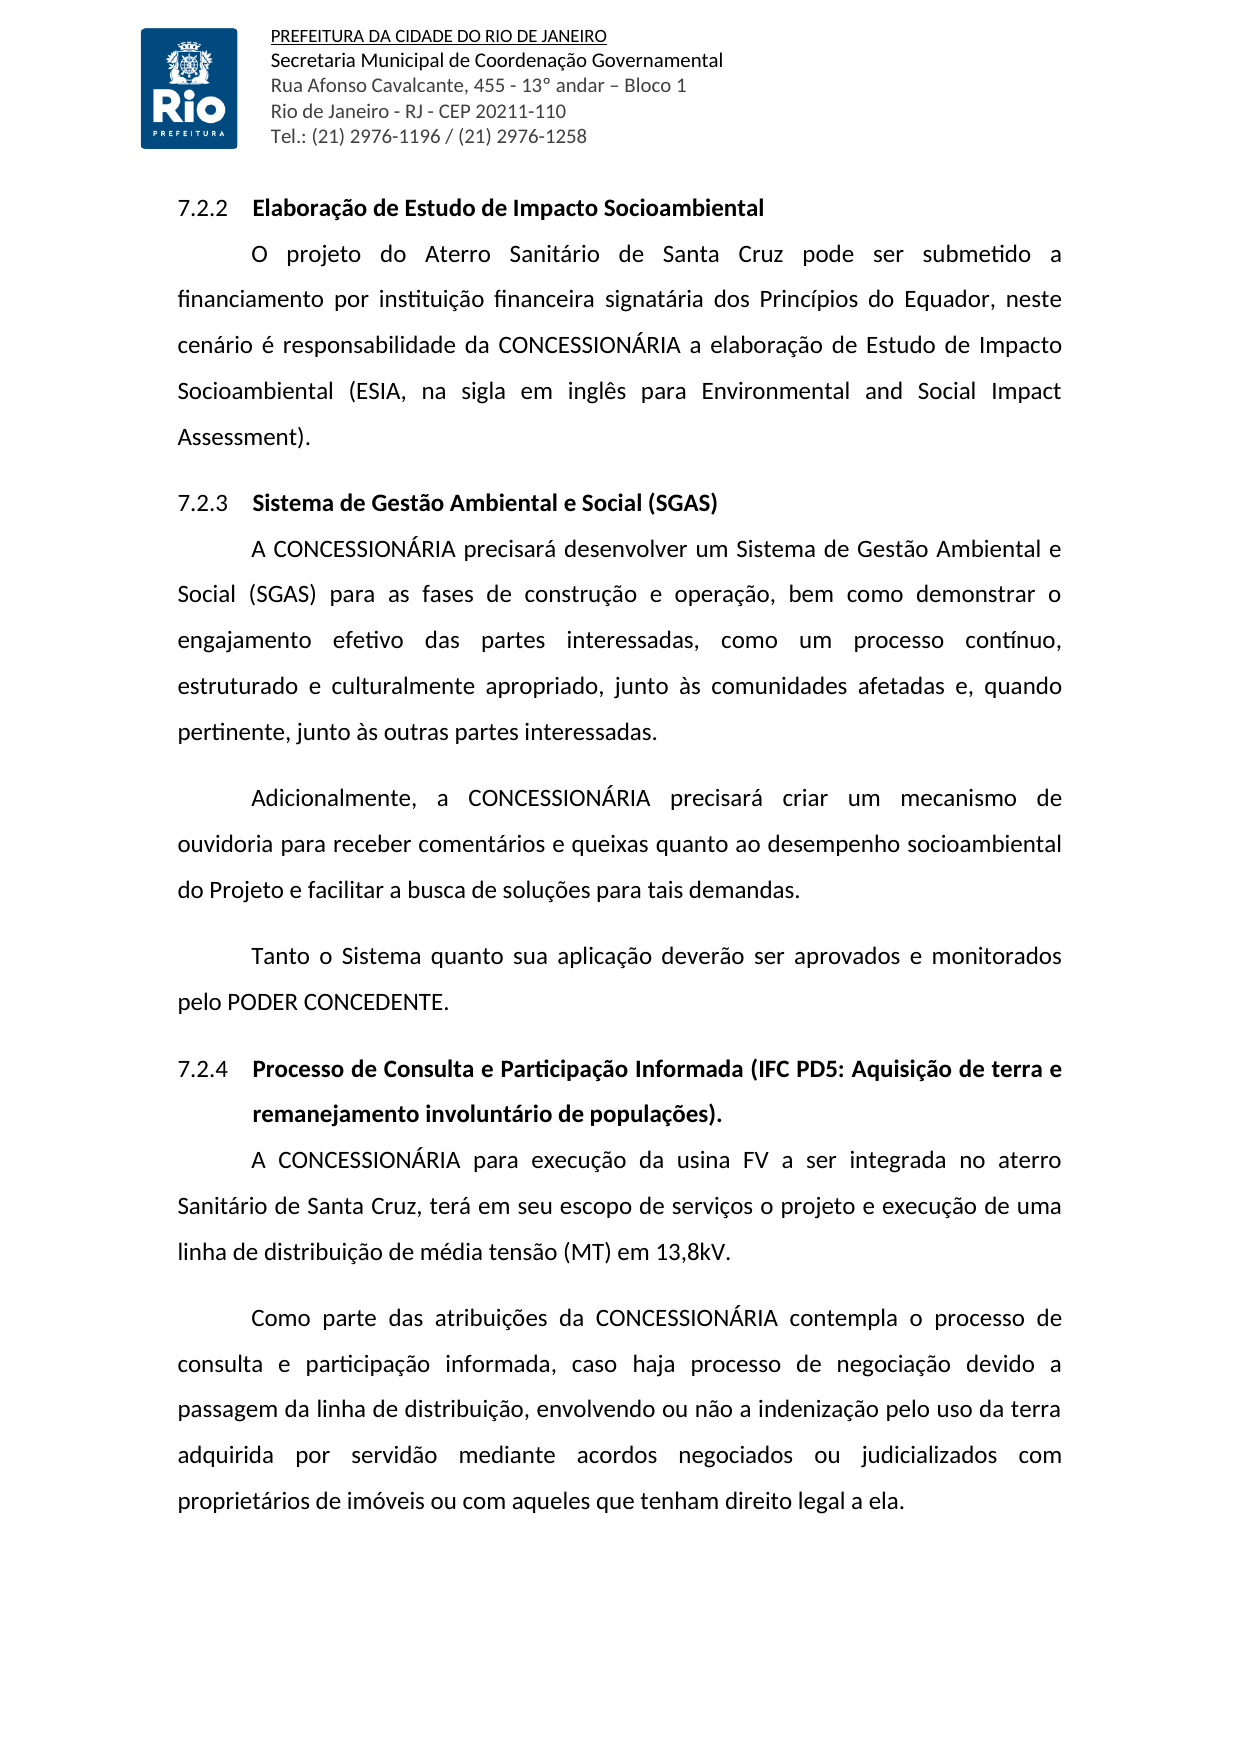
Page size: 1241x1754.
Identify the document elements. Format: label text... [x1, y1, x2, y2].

subtitle Elaboração de Estudo de Impacto Socioambiental [177, 192, 1063, 222]
subtitle Processo de Consulta e Participação Informada (IFC PD5: Aquisição de terra e remanejamento involuntário de populações). [177, 1053, 1063, 1129]
text A CONCESSIONÁRIA precisará desenvolver um Sistema de Gestão Ambiental e Social (SGAS) para as fases de construção e operação, bem como demonstrar o engajamento efetivo das partes interessadas, como um processo contínuo, estruturado e culturalmente apropriado, junto às comunidades afetadas e, quando pertinente, junto às outras partes interessadas. [177, 533, 1063, 746]
subtitle Sistema de Gestão Ambiental e Social (SGAS) [177, 487, 1063, 518]
text Adicionalmente, a CONCESSIONÁRIA precisará criar um mecanismo de ouvidoria para receber comentários e queixas quanto ao desempenho socioambiental do Projeto e facilitar a busca de soluções para tais demandas. [177, 782, 1063, 904]
text Como parte das atribuições da CONCESSIONÁRIA contempla o processo de consulta e participação informada, caso haja processo de negociação devido a passagem da linha de distribuição, envolvendo ou não a indenização pelo uso da terra adquirida por servidão mediante acordos negociados ou judicializados com proprietários de imóveis ou com aqueles que tenham direito legal a ela. [177, 1302, 1063, 1516]
picture [140, 28, 238, 149]
text Tanto o Sistema quanto sua aplicação deverão ser aprovados e monitorados pelo PODER CONCEDENTE. [177, 940, 1063, 1017]
text A CONCESSIONÁRIA para execução da usina FV a ser integrada no aterro Sanitário de Santa Cruz, terá em seu escopo de serviços o projeto e execução de uma linha de distribuição de média tensão (MT) em 13,8kV. [177, 1144, 1063, 1266]
text O projeto do Aterro Sanitário de Santa Cruz pode ser submetido a financiamento por instituição financeira signatária dos Princípios do Equador, neste cenário é responsabilidade da CONCESSIONÁRIA a elaboração de Estudo de Impacto Socioambiental (ESIA, na sigla em inglês para Environmental and Social Impact Assessment). [177, 238, 1063, 451]
